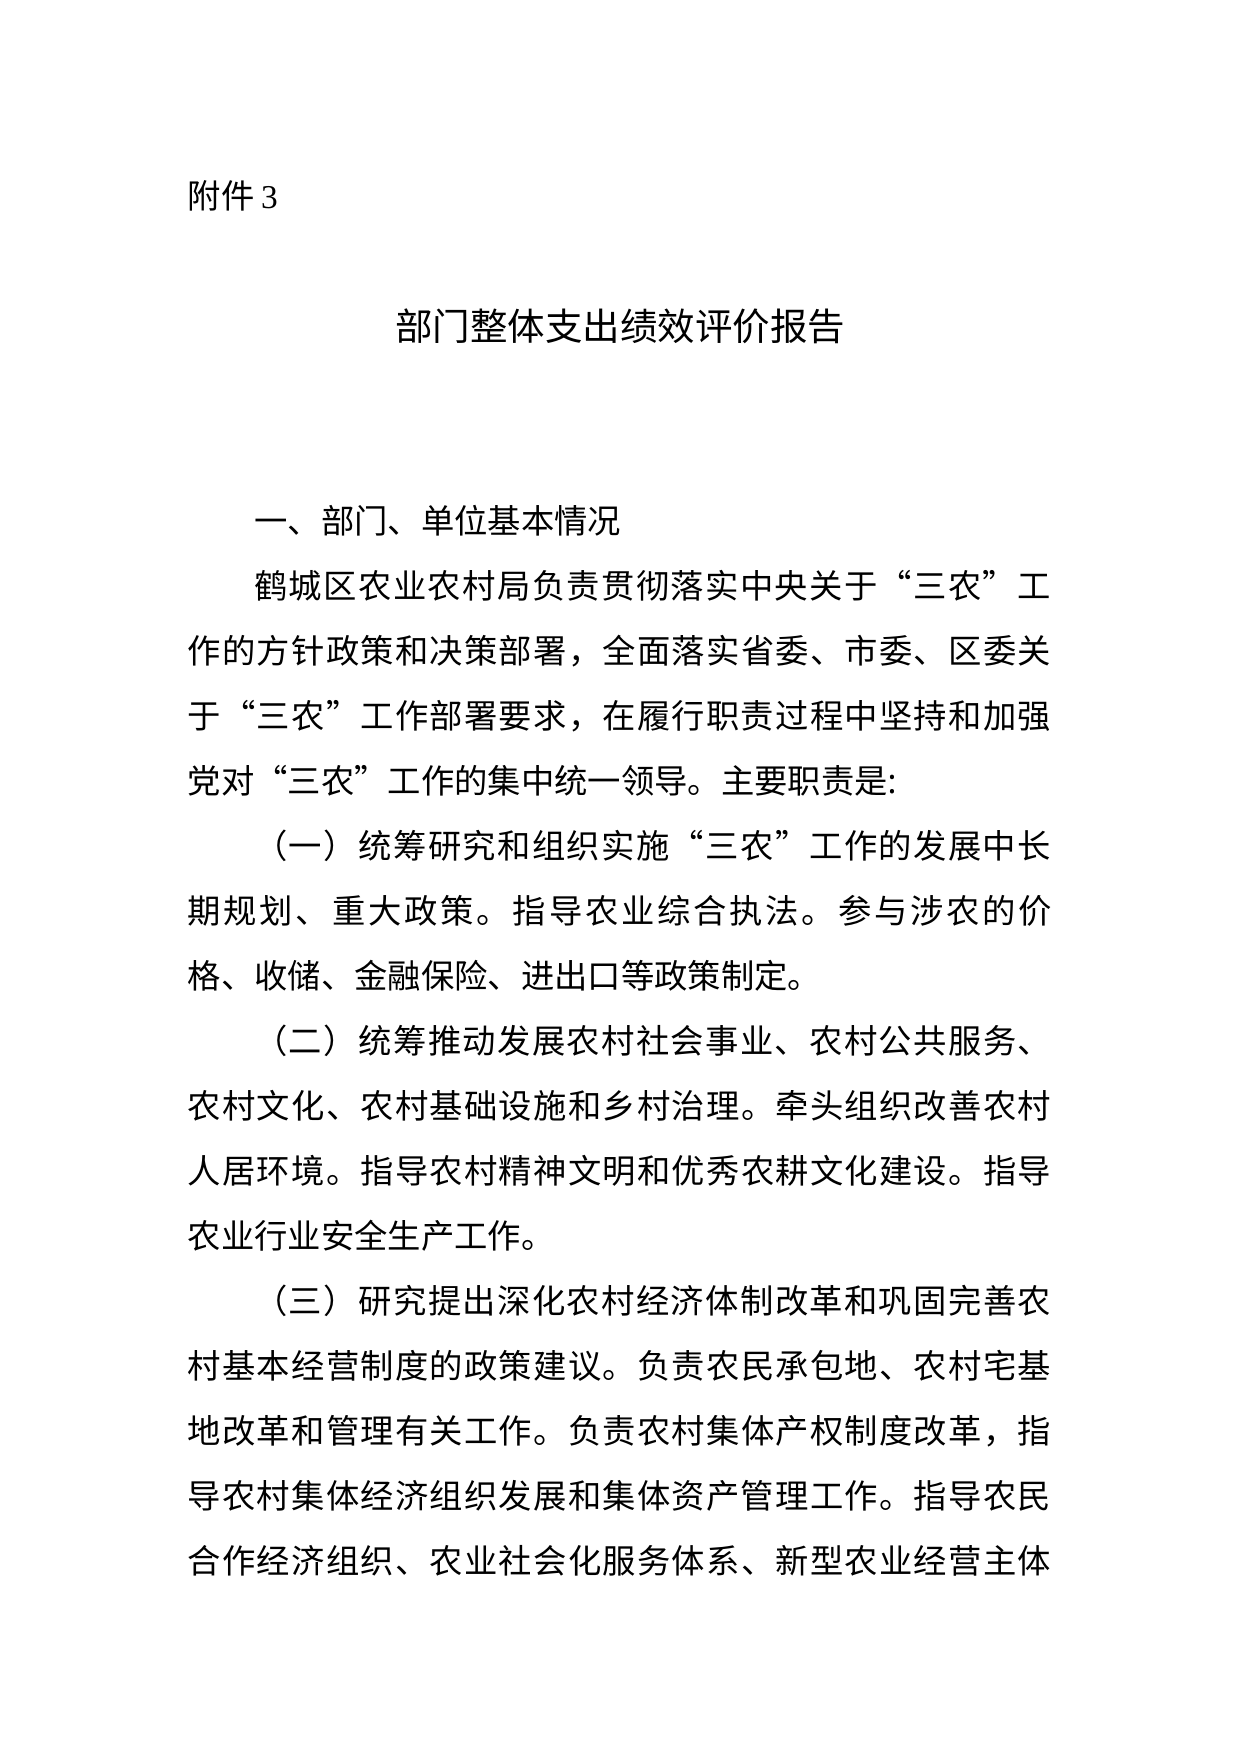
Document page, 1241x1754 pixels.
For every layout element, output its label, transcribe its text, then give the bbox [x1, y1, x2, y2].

text 鹤城区农业农村局负责贯彻落实中央关于“三农”工作的方针政策和决策部署，全面落实省委、市委、区委关于“三农”工作部署要求，在履行职责过程中坚持和加强党对“三农”工作的集中统一领导。主要职责是: [187, 552, 1053, 812]
text 部门整体支出绩效评价报告 [187, 292, 1053, 357]
text 附件3 [187, 162, 1053, 227]
text （二）统筹推动发展农村社会事业、农村公共服务、农村文化、农村基础设施和乡村治理。牵头组织改善农村人居环境。指导农村精神文明和优秀农耕文化建设。指导农业行业安全生产工作。 [187, 1007, 1053, 1267]
list 部门、单位基本情况 [254, 487, 1053, 552]
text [187, 1267, 1053, 1592]
text （一）统筹研究和组织实施“三农”工作的发展中长期规划、重大政策。指导农业综合执法。参与涉农的价格、收储、金融保险、进出口等政策制定。 [187, 812, 1053, 1007]
